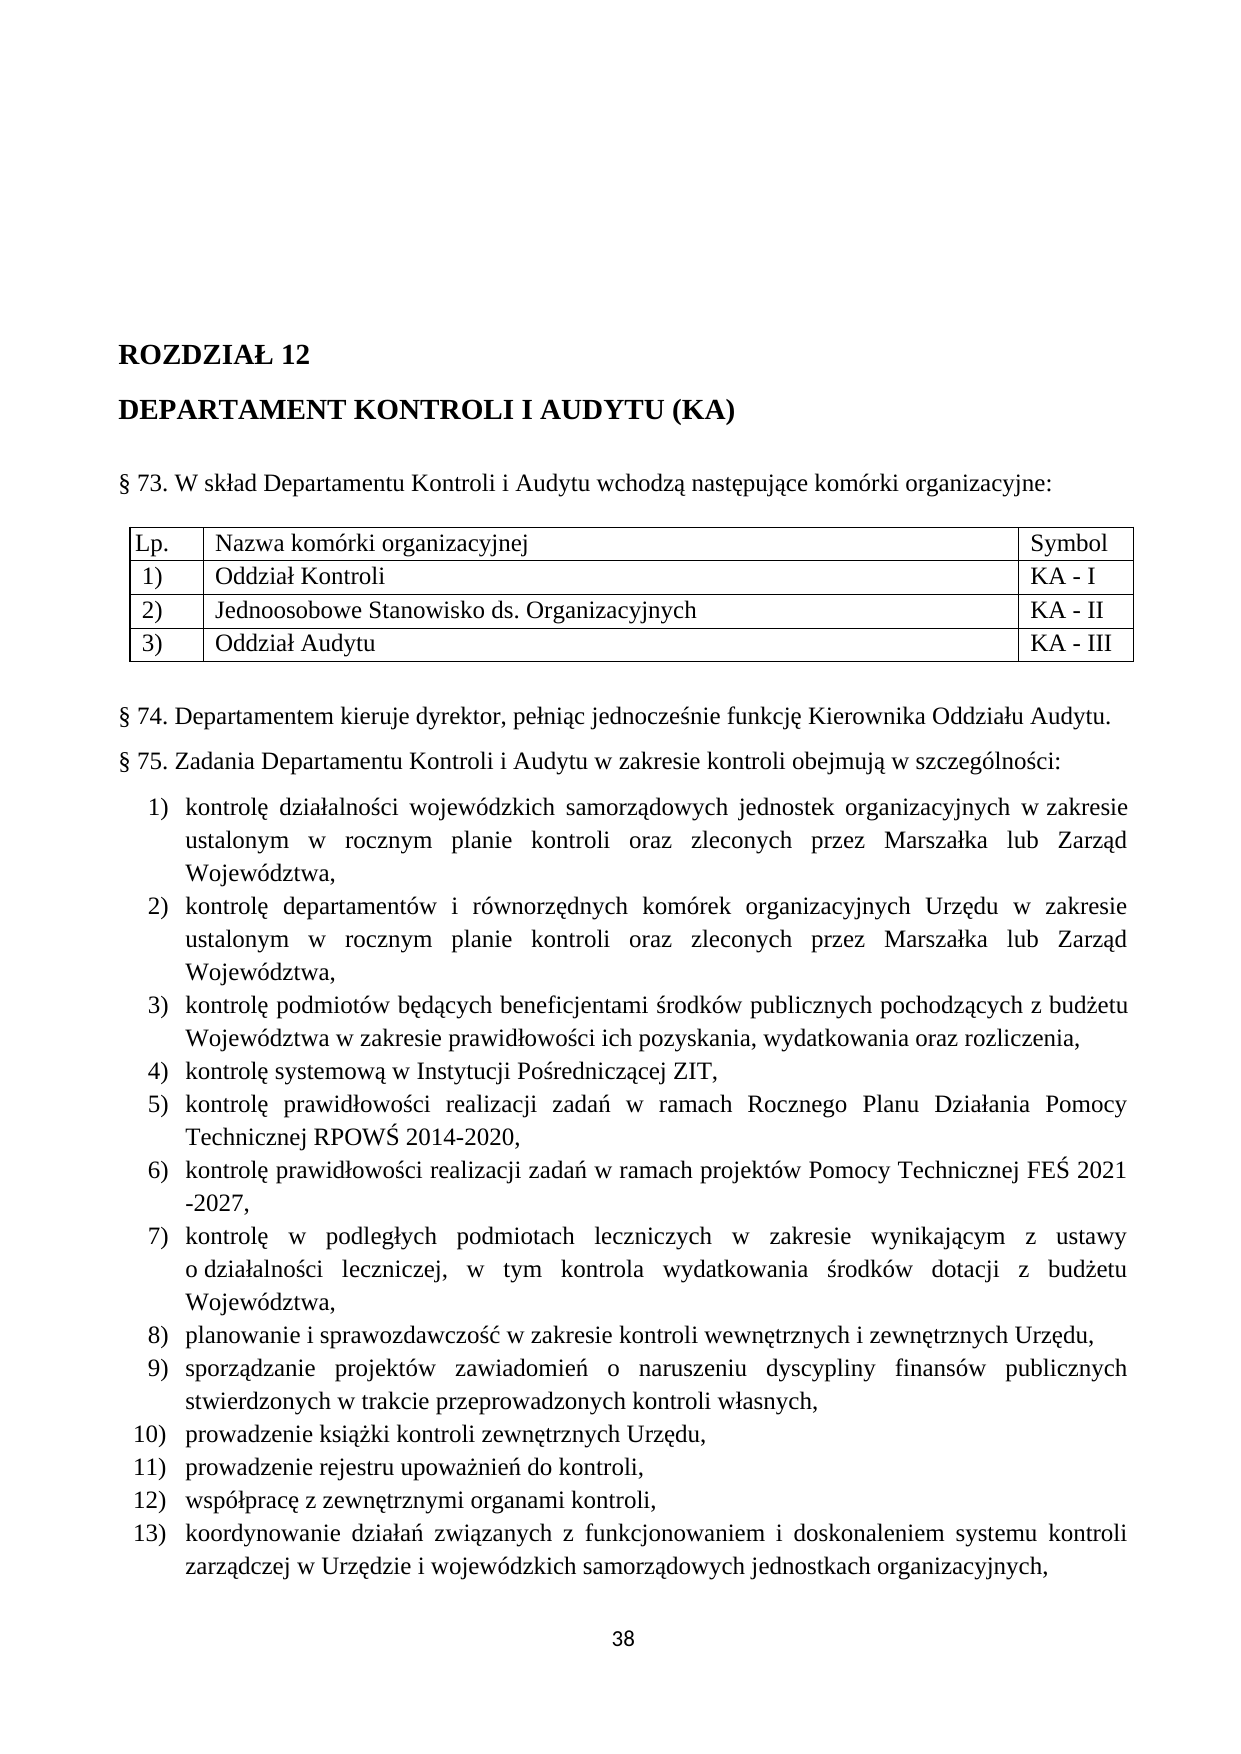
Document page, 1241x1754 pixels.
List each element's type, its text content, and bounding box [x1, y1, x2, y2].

table_header Symbol [1019, 528, 1133, 560]
table_cell 1) [131, 561, 203, 594]
list kontrolę systemową w Instytucji Pośredniczącej ZIT, [148, 1056, 1128, 1085]
table_cell 3) [131, 629, 203, 661]
list kontrolę prawidłowości realizacji zadań w ramach projektów Pomocy Technicznej FEŚ 2021 -2027, [148, 1155, 1128, 1217]
table_cell KA - II [1019, 595, 1133, 627]
table_cell KA - I [1019, 561, 1133, 594]
list współpracę z zewnętrznymi organami kontroli, [133, 1485, 1128, 1514]
list kontrolę departamentów i równorzędnych komórek organizacyjnych Urzędu w zakresie ustalonym w rocznym planie kontroli oraz zleconych przez Marszałka lub Zarząd Województwa, [148, 891, 1128, 986]
list kontrolę podmiotów będących beneficjentami środków publicznych pochodzących z budżetu Województwa w zakresie prawidłowości ich pozyskania, wydatkowania oraz rozliczenia, [148, 990, 1128, 1052]
table_header Lp. [131, 528, 203, 560]
text § 73. W skład Departamentu Kontroli i Audytu wchodzą następujące komórki organizacyjne: [118, 468, 1128, 497]
subtitle DEPARTAMENT KONTROLI I AUDYTU (KA) [118, 392, 1128, 426]
table_header Nazwa komórki organizacyjnej [204, 528, 1018, 560]
subtitle ROZDZIAŁ 12 [118, 337, 1128, 371]
list kontrolę działalności wojewódzkich samorządowych jednostek organizacyjnych w zakresie ustalonym w rocznym planie kontroli oraz zleconych przez Marszałka lub Zarząd Województwa, [148, 792, 1128, 887]
list planowanie i sprawozdawczość w zakresie kontroli wewnętrznych i zewnętrznych Urzędu, [148, 1320, 1128, 1349]
text § 74. Departamentem kieruje dyrektor, pełniąc jednocześnie funkcję Kierownika Oddziału Audytu. [118, 701, 1128, 729]
table_cell KA - III [1019, 629, 1133, 661]
table_cell 2) [131, 595, 203, 627]
list koordynowanie działań związanych z funkcjonowaniem i doskonaleniem systemu kontroli zarządczej w Urzędzie i wojewódzkich samorządowych jednostkach organizacyjnych, [133, 1518, 1128, 1580]
list prowadzenie rejestru upoważnień do kontroli, [133, 1452, 1128, 1481]
table_cell Oddział Kontroli [204, 561, 1018, 594]
list sporządzanie projektów zawiadomień o naruszeniu dyscypliny finansów publicznych stwierdzonych w trakcie przeprowadzonych kontroli własnych, [148, 1353, 1128, 1415]
list kontrolę prawidłowości realizacji zadań w ramach Rocznego Planu Działania Pomocy Technicznej RPOWŚ 2014-2020, [148, 1089, 1128, 1151]
list prowadzenie książki kontroli zewnętrznych Urzędu, [133, 1419, 1128, 1448]
table_cell Oddział Audytu [204, 629, 1018, 661]
text § 75. Zadania Departamentu Kontroli i Audytu w zakresie kontroli obejmują w szczególności: [118, 746, 1128, 775]
table_cell Jednoosobowe Stanowisko ds. Organizacyjnych [204, 595, 1018, 627]
list kontrolę w podległych podmiotach leczniczych w zakresie wynikającym z ustawy o działalności leczniczej, w tym kontrola wydatkowania środków dotacji z budżetu Województwa, [148, 1221, 1128, 1316]
